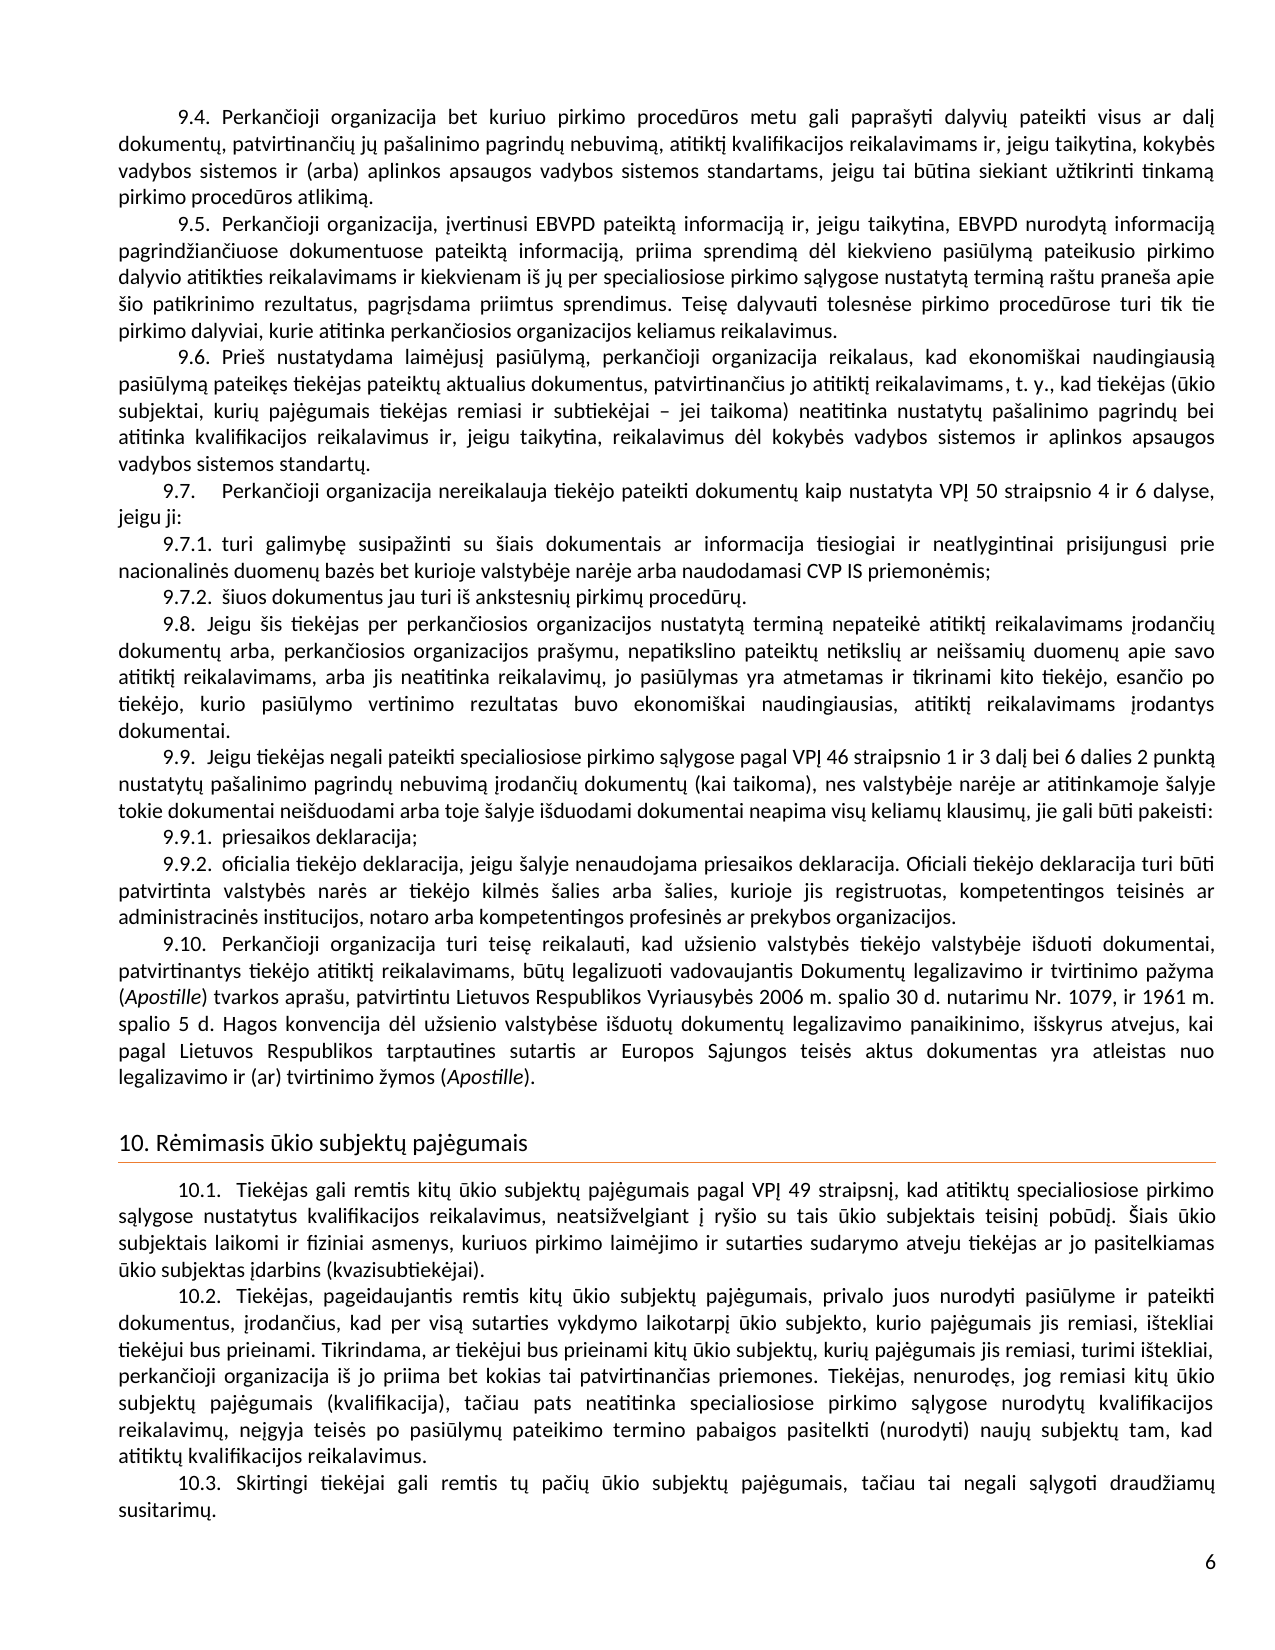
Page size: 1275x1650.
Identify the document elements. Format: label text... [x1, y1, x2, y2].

list Jeigu tiekėjas negali pateikti specialiosiose pirkimo sąlygose pagal VPĮ 46 straipsnio 1 ir 3 dalį bei 6 dalies 2 punktą nustatytų pašalinimo pagrindų nebuvimą įrodančių dokumentų (kai taikoma), nes valstybėje narėje ar atitinkamoje šalyje tokie dokumentai neišduodami arba toje šalyje išduodami dokumentai neapima visų keliamų klausimų, jie gali būti pakeisti: [118, 743, 1216, 823]
list Prieš nustatydama laimėjusį pasiūlymą, perkančioji organizacija reikalaus, kad ekonomiškai naudingiausią pasiūlymą pateikęs tiekėjas pateiktų aktualius dokumentus, patvirtinančius jo atitiktį reikalavimams, t. y., kad tiekėjas (ūkio subjektai, kurių pajėgumais tiekėjas remiasi ir subtiekėjai – jei taikoma) neatitinka nustatytų pašalinimo pagrindų bei atitinka kvalifikacijos reikalavimus ir, jeigu taikytina, reikalavimus dėl kokybės vadybos sistemos ir aplinkos apsaugos vadybos sistemos standartų. [118, 343, 1216, 477]
list Jeigu šis tiekėjas per perkančiosios organizacijos nustatytą terminą nepateikė atitiktį reikalavimams įrodančių dokumentų arba, perkančiosios organizacijos prašymu, nepatikslino pateiktų netikslių ar neišsamių duomenų apie savo atitiktį reikalavimams, arba jis neatitinka reikalavimų, jo pasiūlymas yra atmetamas ir tikrinami kito tiekėjo, esančio po tiekėjo, kurio pasiūlymo vertinimo rezultatas buvo ekonomiškai naudingiausias, atitiktį reikalavimams įrodantys dokumentai. [118, 610, 1216, 743]
list šiuos dokumentus jau turi iš ankstesnių pirkimų procedūrų. [118, 583, 1216, 610]
list Perkančioji organizacija bet kuriuo pirkimo procedūros metu gali paprašyti dalyvių pateikti visus ar dalį dokumentų, patvirtinančių jų pašalinimo pagrindų nebuvimą, atitiktį kvalifikacijos reikalavimams ir, jeigu taikytina, kokybės vadybos sistemos ir (arba) aplinkos apsaugos vadybos sistemos standartams, jeigu tai būtina siekiant užtikrinti tinkamą pirkimo procedūros atlikimą. [118, 103, 1216, 210]
list Tiekėjas, pageidaujantis remtis kitų ūkio subjektų pajėgumais, privalo juos nurodyti pasiūlyme ir pateikti dokumentus, įrodančius, kad per visą sutarties vykdymo laikotarpį ūkio subjekto, kurio pajėgumais jis remiasi, ištekliai tiekėjui bus prieinami. Tikrindama, ar tiekėjui bus prieinami kitų ūkio subjektų, kurių pajėgumais jis remiasi, turimi ištekliai, perkančioji organizacija iš jo priima bet kokias tai patvirtinančias priemones. Tiekėjas, nenurodęs, jog remiasi kitų ūkio subjektų pajėgumais (kvalifikacija), tačiau pats neatitinka specialiosiose pirkimo sąlygose nurodytų kvalifikacijos reikalavimų, neįgyja teisės po pasiūlymų pateikimo termino pabaigos pasitelkti (nurodyti) naujų subjektų tam, kad atitiktų kvalifikacijos reikalavimus. [118, 1282, 1216, 1389]
subtitle Rėmimasis ūkio subjektų pajėgumais [118, 1128, 1216, 1162]
list Perkančioji organizacija nereikalauja tiekėjo pateikti dokumentų kaip nustatyta VPĮ 50 straipsnio 4 ir 6 dalyse, jeigu ji: [118, 477, 1216, 530]
list Perkančioji organizacija turi teisę reikalauti, kad užsienio valstybės tiekėjo valstybėje išduoti dokumentai, patvirtinantys tiekėjo atitiktį reikalavimams, būtų legalizuoti vadovaujantis Dokumentų legalizavimo ir tvirtinimo pažyma (Apostille) tvarkos aprašu, patvirtintu Lietuvos Respublikos Vyriausybės 2006 m. spalio 30 d. nutarimu Nr. 1079, ir 1961 m. spalio 5 d. Hagos konvencija dėl užsienio valstybėse išduotų dokumentų legalizavimo panaikinimo, išskyrus atvejus, kai pagal Lietuvos Respublikos tarptautines sutartis ar Europos Sąjungos teisės aktus dokumentas yra atleistas nuo legalizavimo ir (ar) tvirtinimo žymos (Apostille). [118, 930, 1216, 1090]
list oficialia tiekėjo deklaracija, jeigu šalyje nenaudojama priesaikos deklaracija. Oficiali tiekėjo deklaracija turi būti patvirtinta valstybės narės ar tiekėjo kilmės šalies arba šalies, kurioje jis registruotas, kompetentingos teisinės ar administracinės institucijos, notaro arba kompetentingos profesinės ar prekybos organizacijos. [118, 850, 1216, 930]
list Tiekėjas gali remtis kitų ūkio subjektų pajėgumais pagal VPĮ 49 straipsnį, kad atitiktų specialiosiose pirkimo sąlygose nustatytus kvalifikacijos reikalavimus, neatsižvelgiant į ryšio su tais ūkio subjektais teisinį pobūdį. Šiais ūkio subjektais laikomi ir fiziniai asmenys, kuriuos pirkimo laimėjimo ir sutarties sudarymo atveju tiekėjas ar jo pasitelkiamas ūkio subjektas įdarbins (kvazisubtiekėjai). [118, 1176, 1216, 1282]
list Perkančioji organizacija, įvertinusi EBVPD pateiktą informaciją ir, jeigu taikytina, EBVPD nurodytą informaciją pagrindžiančiuose dokumentuose pateiktą informaciją, priima sprendimą dėl kiekvieno pasiūlymą pateikusio pirkimo dalyvio atitikties reikalavimams ir kiekvienam iš jų per specialiosiose pirkimo sąlygose nustatytą terminą raštu praneša apie šio patikrinimo rezultatus, pagrįsdama priimtus sprendimus. Teisę dalyvauti tolesnėse pirkimo procedūrose turi tik tie pirkimo dalyviai, kurie atitinka perkančiosios organizacijos keliamus reikalavimus. [118, 210, 1216, 343]
list turi galimybę susipažinti su šiais dokumentais ar informacija tiesiogiai ir neatlygintinai prisijungusi prie nacionalinės duomenų bazės bet kurioje valstybėje narėje arba naudodamasi CVP IS priemonėmis; [118, 530, 1216, 583]
list Skirtingi tiekėjai gali remtis tų pačių ūkio subjektų pajėgumais, tačiau tai negali sąlygoti draudžiamų susitarimų. [118, 1469, 1216, 1522]
list priesaikos deklaracija; [162, 823, 1216, 850]
